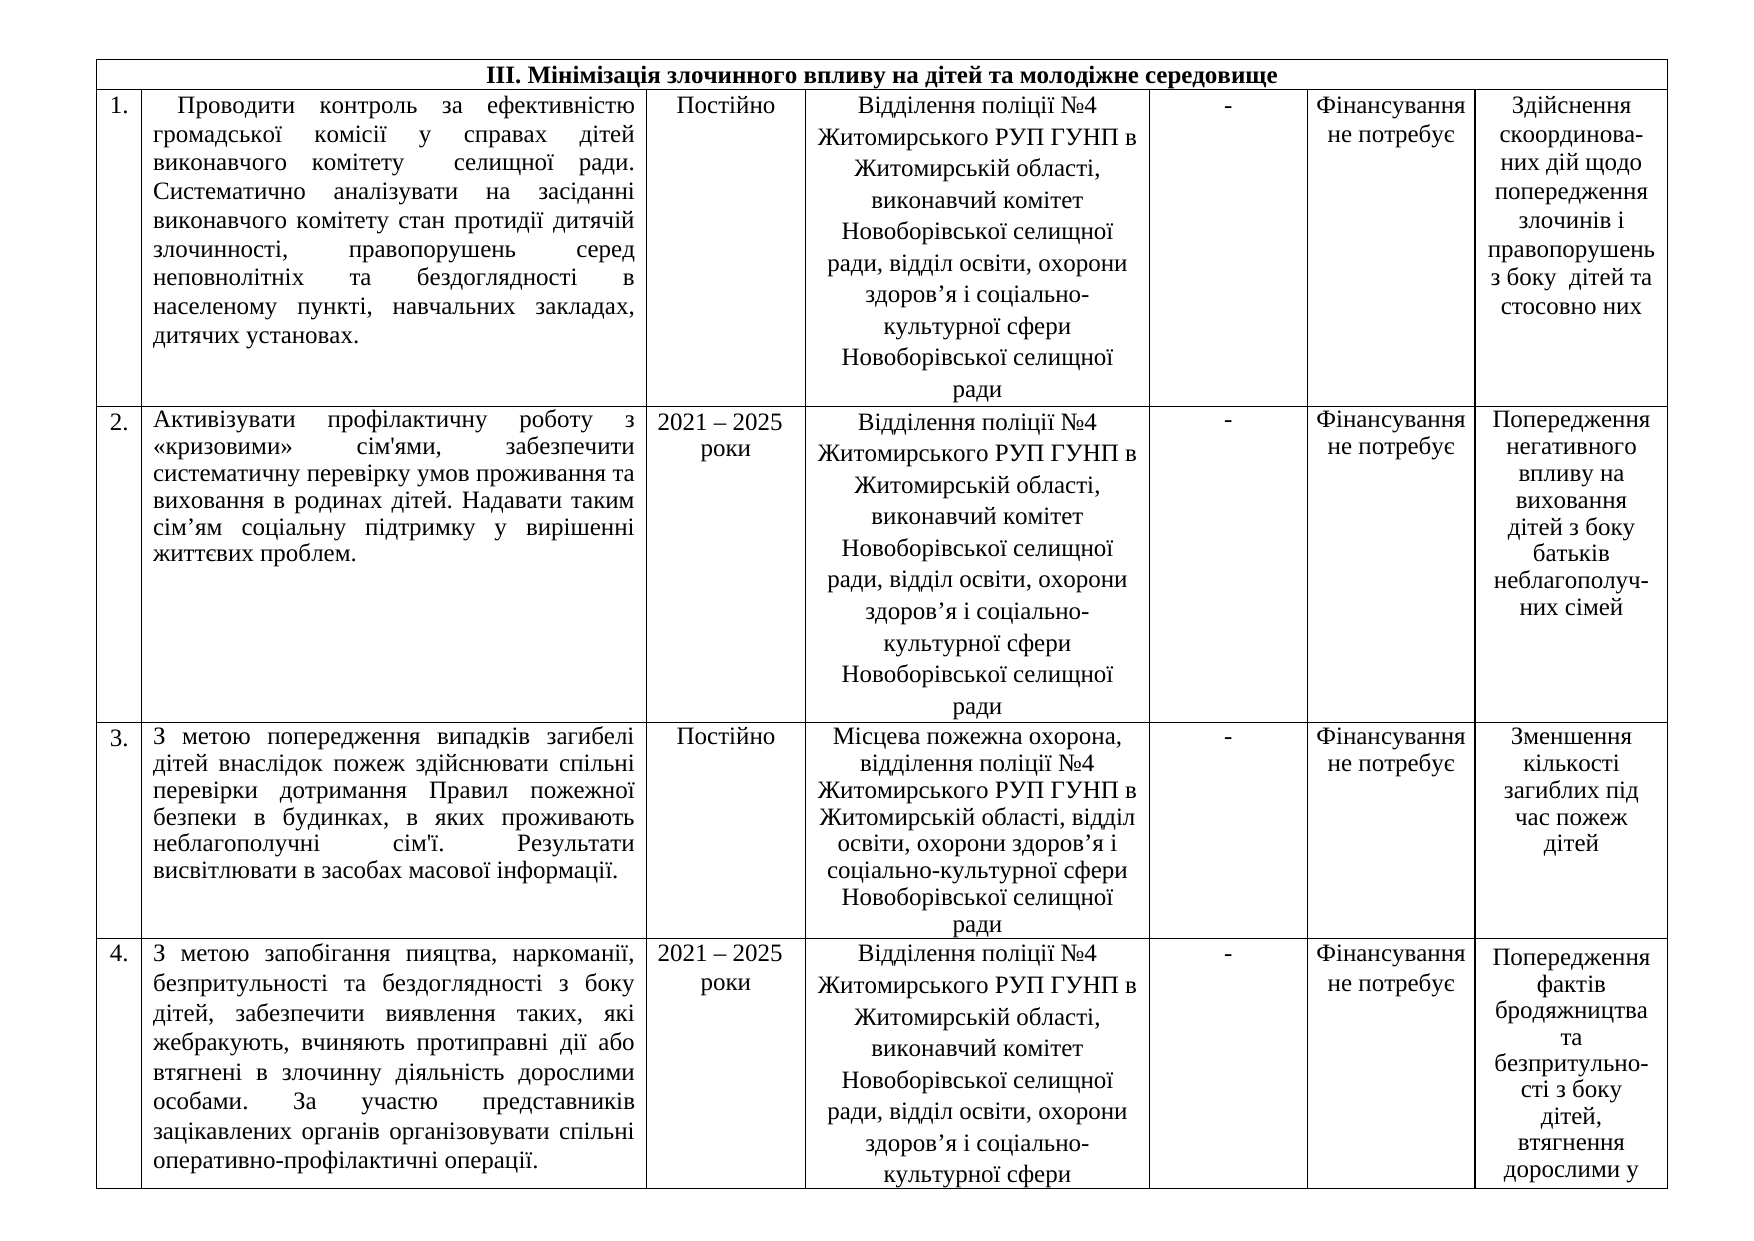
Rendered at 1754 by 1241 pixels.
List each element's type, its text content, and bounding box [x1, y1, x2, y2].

table_cell Постійно [647, 723, 805, 937]
table_cell 2021 – 2025 роки [647, 407, 805, 722]
table_cell Фінансування не потребує [1308, 723, 1474, 937]
table_cell Постійно [647, 90, 805, 406]
table_cell 2021 – 2025 роки [647, 939, 805, 1188]
table_cell Проводити контроль за ефективністю громадської комісії у справах дітей виконавчого комітету селищної ради. Систематично аналізувати на засіданні виконавчого комітету стан протидії дитячій злочинності, правопорушень серед неповнолітніх та бездоглядності в населеному пункті, навчальних закладах, дитячих установах. [142, 90, 646, 406]
table_cell Фінансування не потребує [1308, 90, 1474, 406]
table_cell Зменшення кількості загиблих під час пожеж дітей [1476, 723, 1667, 937]
table_cell 2. [97, 407, 141, 722]
table_cell - [1150, 939, 1307, 1188]
table_cell - [1150, 723, 1307, 937]
table_cell Здійснення скоординова-них дій щодо попередження злочинів і правопорушень з боку дітей та стосовно них [1476, 90, 1667, 406]
table_cell 3. [97, 723, 141, 937]
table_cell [1476, 939, 1667, 1188]
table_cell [142, 939, 646, 1188]
table_cell - [1150, 407, 1307, 722]
table_cell Місцева пожежна охорона, відділення поліції №4 Житомирського РУП ГУНП в Житомирській області, відділ освіти, охорони здоров’я і соціально-культурної сфери Новоборівської селищної ради [806, 723, 1149, 937]
table_cell 4. [97, 939, 141, 1188]
table_cell Фінансування не потребує [1308, 407, 1474, 722]
table_cell Активізувати профілактичну роботу з «кризовими» сім'ями, забезпечити систематичну перевірку умов проживання та виховання в родинах дітей. Надавати таким сім’ям соціальну підтримку у вирішенні життєвих проблем. [142, 407, 646, 722]
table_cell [1308, 939, 1474, 1188]
table_cell 1. [97, 90, 141, 406]
table_cell З метою попередження випадків загибелі дітей внаслідок пожеж здійснювати спільні перевірки дотримання Правил пожежної безпеки в будинках, в яких проживають неблагополучні сім'ї. Результати висвітлювати в засобах масової інформації. [142, 723, 646, 937]
table_cell - [1150, 90, 1307, 406]
table_cell ІІІ. Мінімізація злочинного впливу на дітей та молодіжне середовище [97, 60, 1667, 89]
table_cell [806, 939, 1149, 1188]
table_cell Попередження негативного впливу на виховання дітей з боку батьків неблагополуч-них сімей [1476, 407, 1667, 722]
